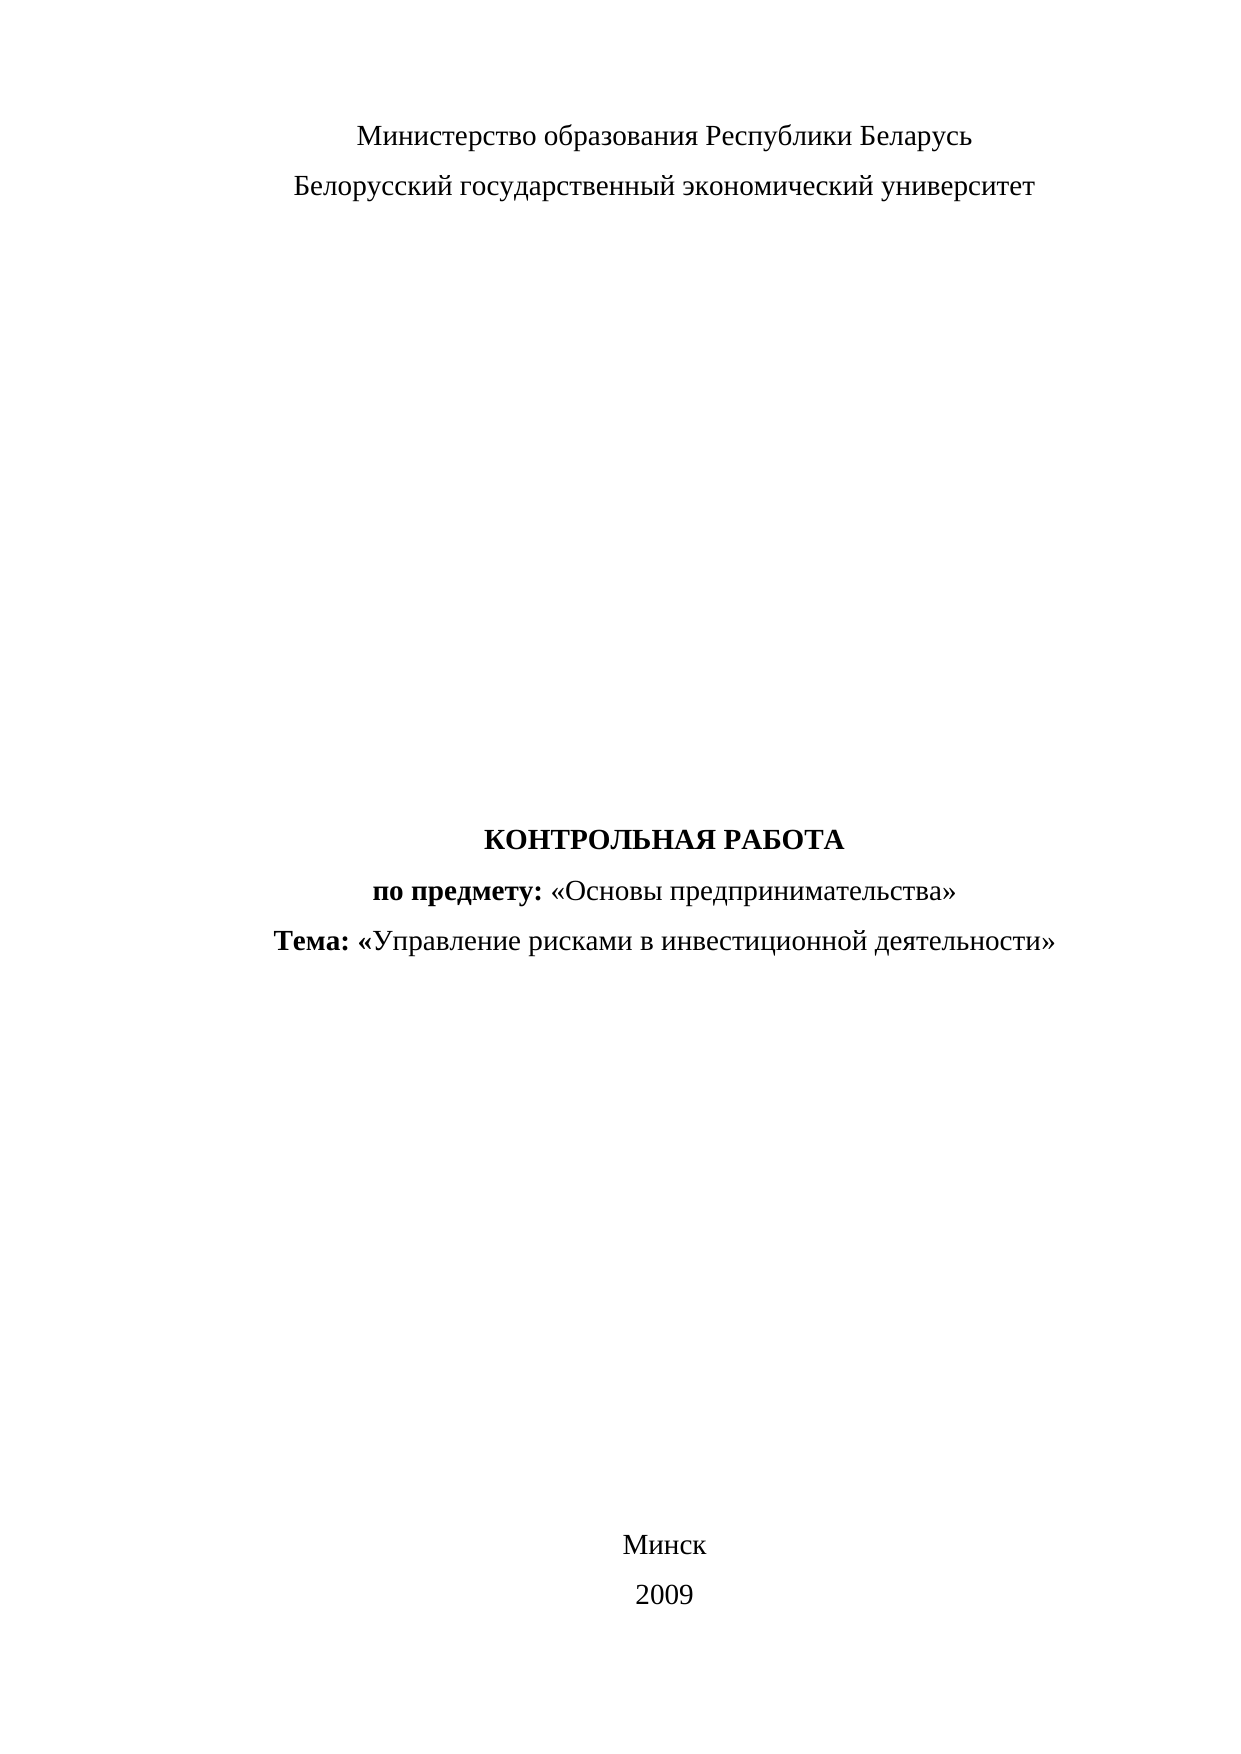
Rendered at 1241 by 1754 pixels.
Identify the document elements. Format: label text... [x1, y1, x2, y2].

title Тема: «Управление рисками в инвестиционной деятельности» [177, 923, 1152, 957]
title 2009 [177, 1577, 1152, 1611]
title Минск [177, 1527, 1152, 1560]
title Белорусский государственный экономический университет [177, 168, 1152, 202]
title по предмету: «Основы предпринимательства» [177, 873, 1152, 906]
title КОНТРОЛЬНАЯ РАБОТА [177, 822, 1152, 856]
title Министерство образования Республики Беларусь [177, 118, 1152, 152]
